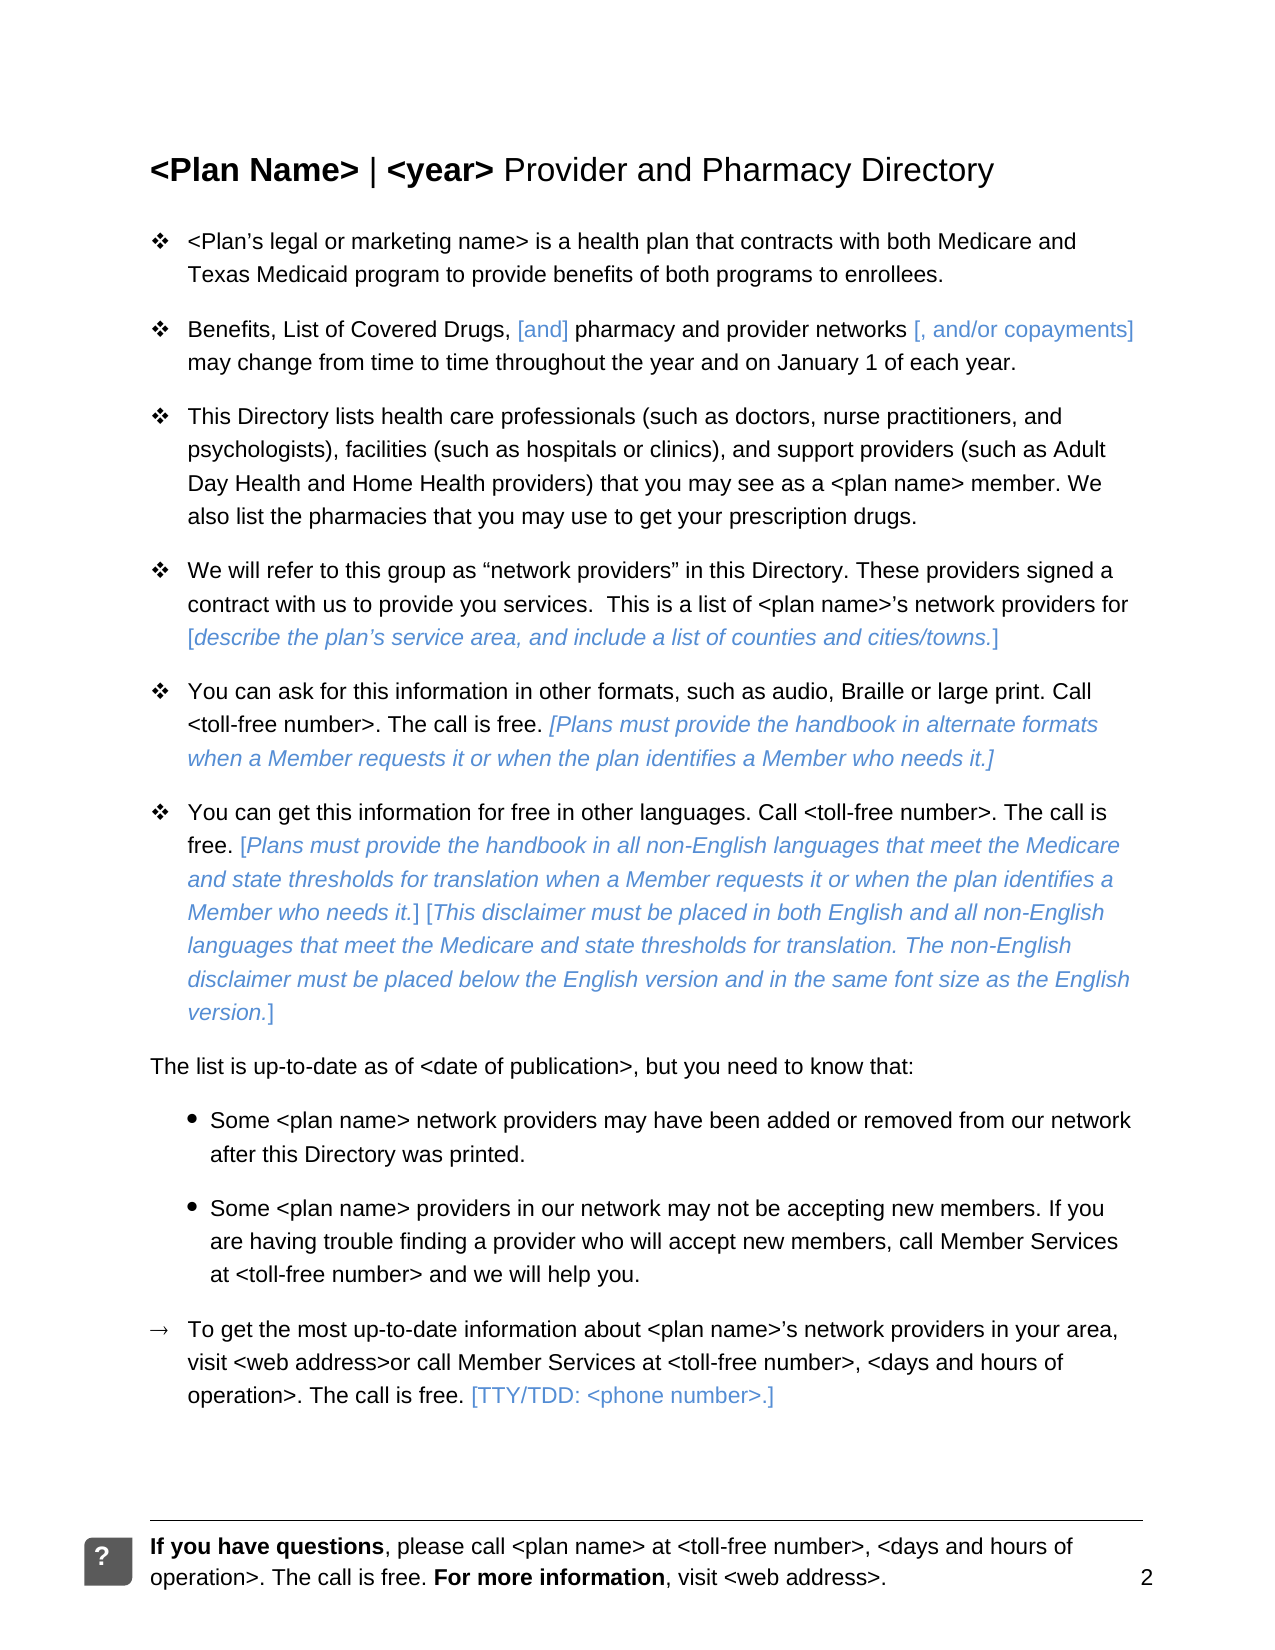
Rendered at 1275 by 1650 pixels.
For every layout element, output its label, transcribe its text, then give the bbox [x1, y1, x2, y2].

list To get the most up-to-date information about <plan name>’s network providers in your area, visit <web address>or call Member Services at <toll-free number>, <days and hours of operation>. The call is free. [TTY/TDD: <phone number>.] [150, 1310, 1143, 1410]
list You can ask for this information in other formats, such as audio, Braille or large print. Call <toll-free number>. The call is free. [Plans must provide the handbook in alternate formats when a Member requests it or when the plan identifies a Member who needs it.] [150, 673, 1143, 773]
list This Directory lists health care professionals (such as doctors, nurse practitioners, and psychologists), facilities (such as hospitals or clinics), and support providers (such as Adult Day Health and Home Health providers) that you may see as a <plan name> member. We also list the pharmacies that you may use to get your prescription drugs. [150, 398, 1143, 531]
list <Plan’s legal or marketing name> is a health plan that contracts with both Medicare and Texas Medicaid program to provide benefits of both programs to enrollees. [150, 223, 1143, 289]
list Benefits, List of Covered Drugs, [and] pharmacy and provider networks [, and/or copayments] may change from time to time throughout the year and on January 1 of each year. [150, 310, 1143, 377]
title <Plan Name> | <year> Provider and Pharmacy Directory [150, 148, 1143, 189]
list We will refer to this group as “network providers” in this Directory. These providers signed a contract with us to provide you services. This is a list of <plan name>’s network providers for [describe the plan’s service area, and include a list of counties and cities/towns.] [150, 552, 1143, 652]
list You can get this information for free in other languages. Call <toll-free number>. The call is free. [Plans must provide the handbook in all non-English languages that meet the Medicare and state thresholds for translation when a Member requests it or when the plan identifies a Member who needs it.] [This disclaimer must be placed in both English and all non-English languages that meet the Medicare and state thresholds for translation. The non-English disclaimer must be placed below the English version and in the same font size as the English version.] [150, 794, 1143, 1027]
list Some <plan name> providers in our network may not be accepting new members. If you are having trouble finding a provider who will accept new members, call Member Services at <toll-free number> and we will help you. [187, 1189, 1143, 1289]
list Some <plan name> network providers may have been added or removed from our network after this Directory was printed. [187, 1102, 1143, 1169]
text The list is up-to-date as of <date of publication>, but you need to know that: [150, 1048, 1143, 1081]
